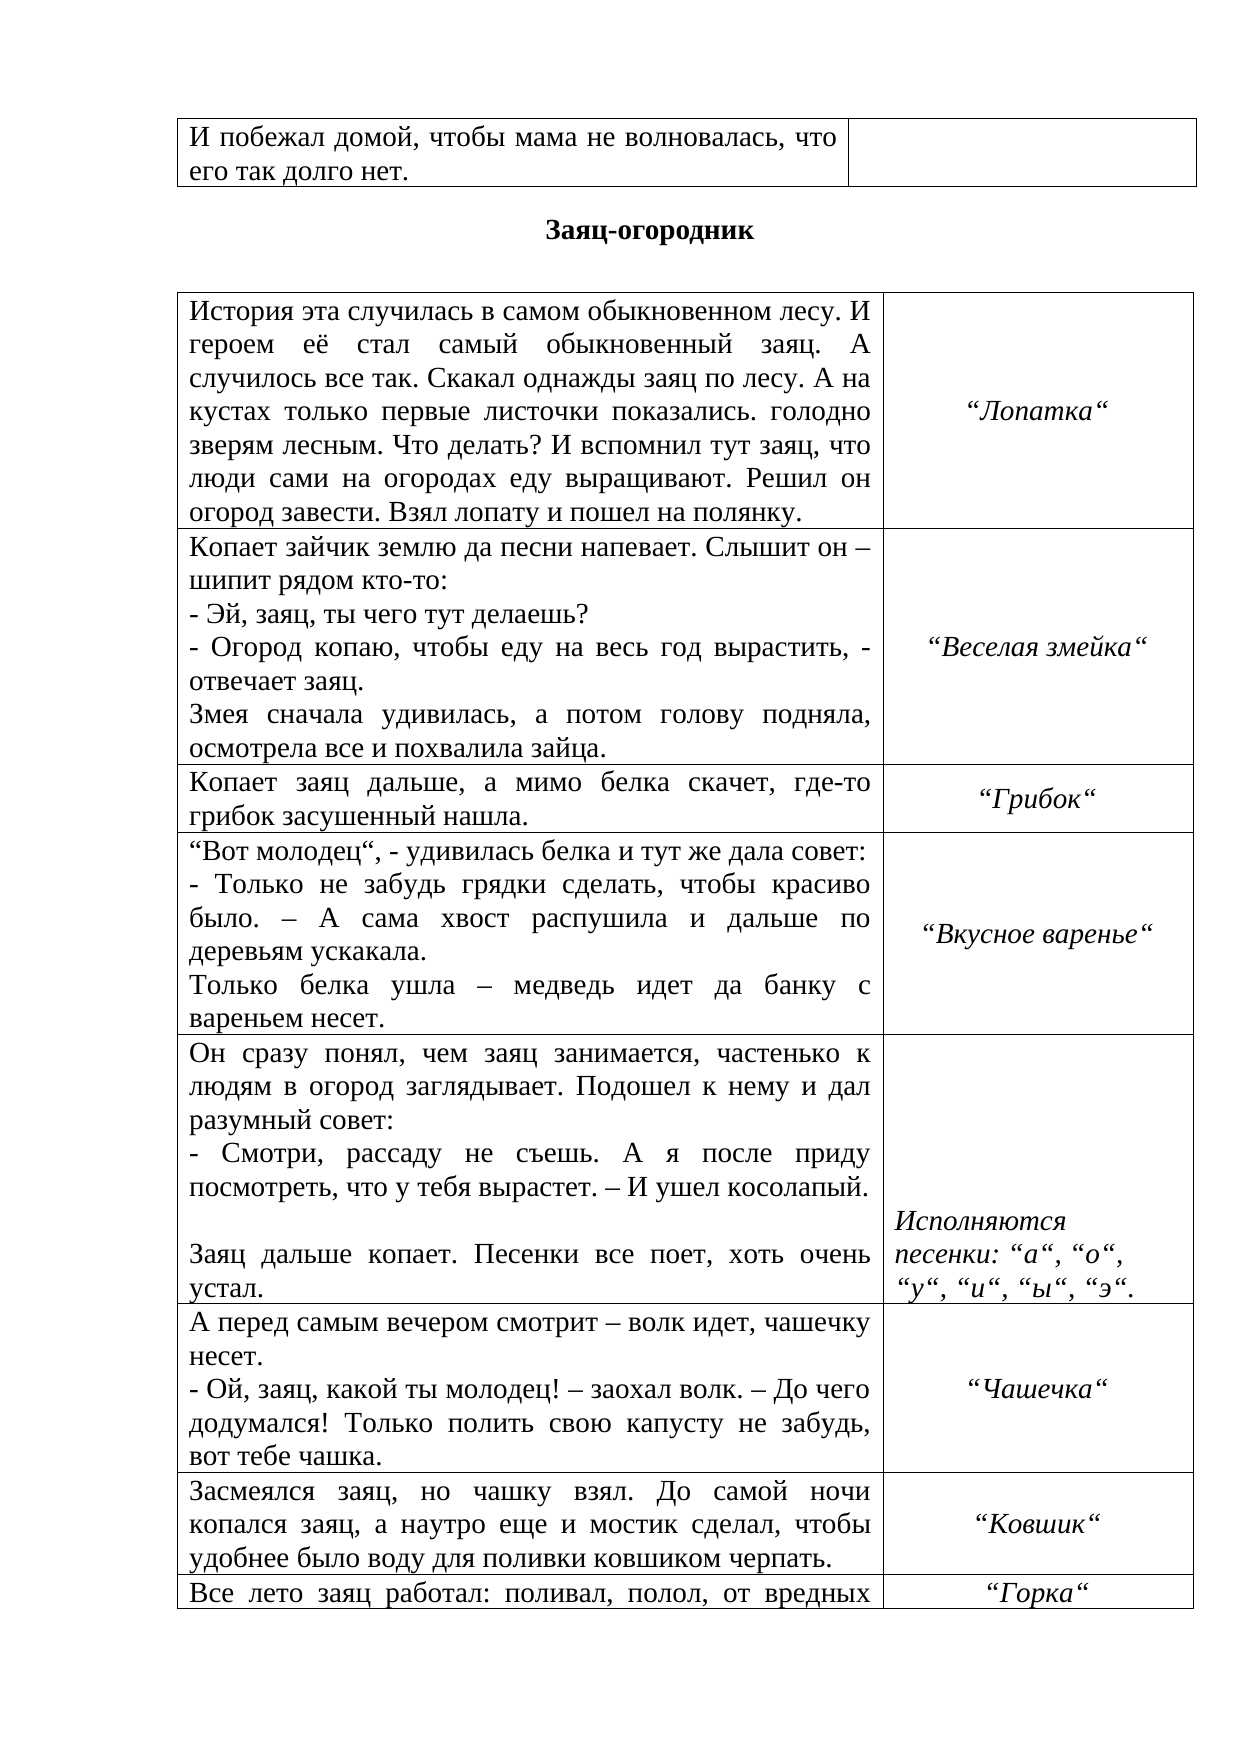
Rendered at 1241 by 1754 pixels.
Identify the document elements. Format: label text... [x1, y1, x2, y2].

table_cell Он сразу понял, чем заяц занимается, частенько к людям в огород заглядывает. Подошел к нему и дал разумный совет: - Смотри, рассаду не съешь. А я после приду посмотреть, что у тебя вырастет. – И ушел косолапый. Заяц дальше копает. Песенки все поет, хоть очень устал. [178, 1035, 883, 1303]
table_cell А перед самым вечером смотрит – волк идет, чашечку несет. - Ой, заяц, какой ты молодец! – заохал волк. – До чего додумался! Только полить свою капусту не забудь, вот тебе чашка. [178, 1304, 883, 1472]
table_header “Лопатка“ [884, 293, 1193, 528]
table_cell “Веселая змейка“ [884, 529, 1193, 763]
table_cell Засмеялся заяц, но чашку взял. До самой ночи копался заяц, а наутро еще и мостик сделал, чтобы удобнее было воду для поливки ковшиком черпать. [178, 1473, 883, 1574]
table_cell “Грибок“ [884, 765, 1193, 832]
table_cell “Чашечка“ [884, 1304, 1193, 1472]
table_cell “Ковшик“ [884, 1473, 1193, 1574]
table_cell Копает зайчик землю да песни напевает. Слышит он – шипит рядом кто-то: - Эй, заяц, ты чего тут делаешь? - Огород копаю, чтобы еду на весь год вырастить, - отвечает заяц. Змея сначала удивилась, а потом голову подняла, осмотрела все и похвалила зайца. [178, 529, 883, 763]
table_cell [849, 119, 1196, 186]
table_cell Исполняются песенки: “а“, “о“, “у“, “и“, “ы“, “э“. [884, 1035, 1193, 1303]
table_cell “Вкусное варенье“ [884, 833, 1193, 1034]
table_header История эта случилась в самом обыкновенном лесу. И героем её стал самый обыкновенный заяц. А случилось все так. Скакал однажды заяц по лесу. А на кустах только первые листочки показались. голодно зверям лесным. Что делать? И вспомнил тут заяц, что люди сами на огородах еду выращивают. Решил он огород завести. Взял лопату и пошел на полянку. [178, 293, 883, 528]
table_cell Копает заяц дальше, а мимо белка скачет, где-то грибок засушенный нашла. [178, 765, 883, 832]
subtitle Заяц-огородник [177, 212, 1122, 246]
table_cell И побежал домой, чтобы мама не волновалась, что его так долго нет. [178, 119, 848, 186]
table_cell “Вот молодец“, - удивилась белка и тут же дала совет: - Только не забудь грядки сделать, чтобы красиво было. – А сама хвост распушила и дальше по деревьям ускакала. Только белка ушла – медведь идет да банку с вареньем несет. [178, 833, 883, 1034]
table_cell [178, 1575, 883, 1608]
table_cell “Горка“ [884, 1575, 1193, 1608]
